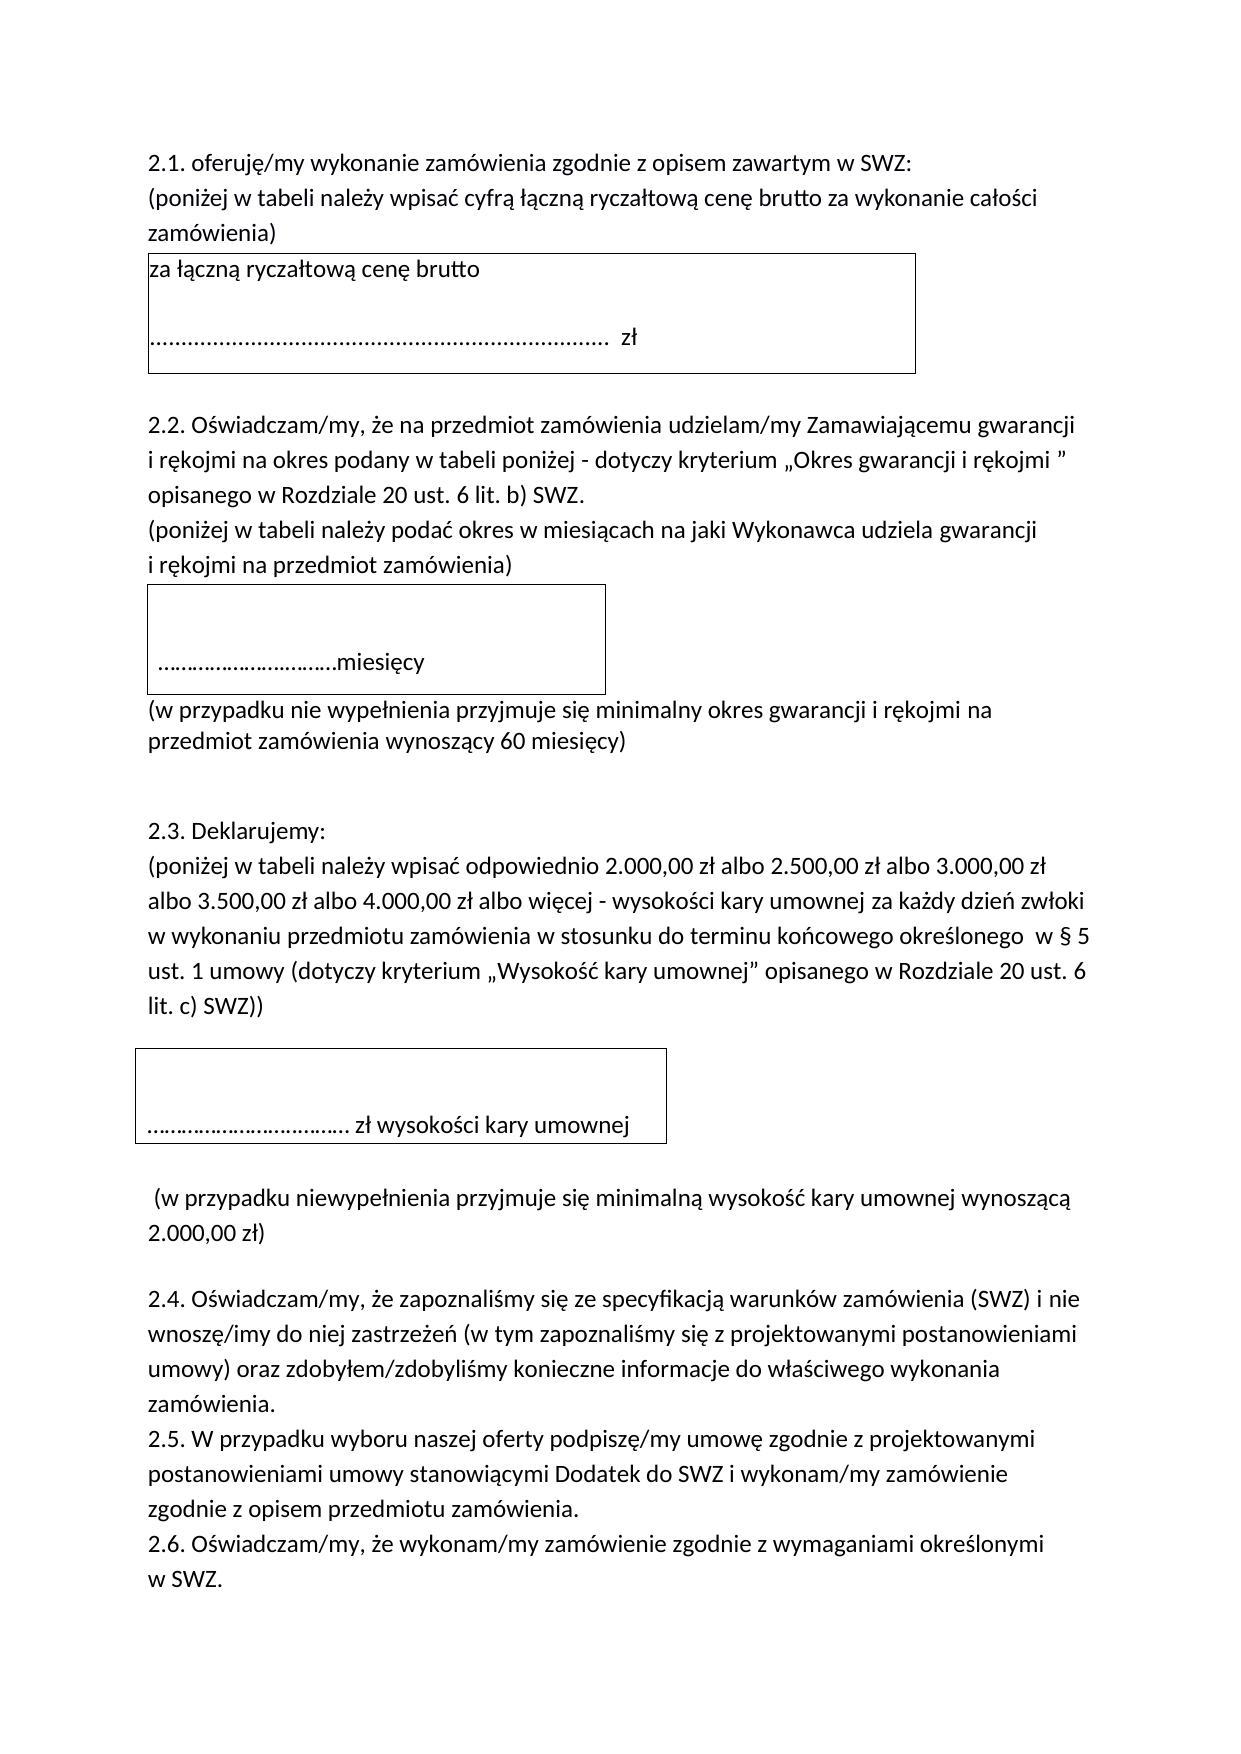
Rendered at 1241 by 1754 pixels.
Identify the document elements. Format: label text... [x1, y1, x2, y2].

table_header ………………….………miesięcy [148, 585, 605, 693]
table_header ……………………..……… zł wysokości kary umownej [136, 1049, 666, 1143]
text 2.4. Oświadczam/my, że zapoznaliśmy się ze specyfikacją warunków zamówienia (SWZ) i nie wnoszę/imy do niej zastrzeżeń (w tym zapoznaliśmy się z projektowanymi postanowieniami umowy) oraz zdobyłem/zdobyliśmy konieczne informacje do właściwego wykonania zamówienia. [148, 1283, 1093, 1418]
text 2.2. Oświadczam/my, że na przedmiot zamówienia udzielam/my Zamawiającemu gwarancji i rękojmi na okres podany w tabeli poniżej - dotyczy kryterium „Okres gwarancji i rękojmi ” opisanego w Rozdziale 20 ust. 6 lit. b) SWZ. [148, 409, 1093, 510]
text (poniżej w tabeli należy wpisać cyfrą łączną ryczałtową cenę brutto za wykonanie całości zamówienia) [148, 183, 1093, 248]
text 2.3. Deklarujemy: [148, 816, 1093, 846]
text 2.5. W przypadku wyboru naszej oferty podpiszę/my umowę zgodnie z projektowanymi postanowieniami umowy stanowiącymi Dodatek do SWZ i wykonam/my zamówienie zgodnie z opisem przedmiotu zamówienia. [148, 1423, 1093, 1523]
text (w przypadku niewypełnienia przyjmuje się minimalną wysokość kary umownej wynoszącą 2.000,00 zł) [148, 1182, 1093, 1248]
table_header za łączną ryczałtową cenę brutto ......................................................................... zł [149, 254, 915, 373]
text 2.6. Oświadczam/my, że wykonam/my zamówienie zgodnie z wymaganiami określonymi w SWZ. [148, 1528, 1093, 1593]
text (w przypadku nie wypełnienia przyjmuje się minimalny okres gwarancji i rękojmi na przedmiot zamówienia wynoszący 60 miesięcy) [148, 694, 1093, 756]
text (poniżej w tabeli należy podać okres w miesiącach na jaki Wykonawca udziela gwarancji i rękojmi na przedmiot zamówienia) [148, 514, 1093, 580]
text (poniżej w tabeli należy wpisać odpowiednio 2.000,00 zł albo 2.500,00 zł albo 3.000,00 zł albo 3.500,00 zł albo 4.000,00 zł albo więcej - wysokości kary umownej za każdy dzień zwłoki w wykonaniu przedmiotu zamówienia w stosunku do terminu końcowego określonego w § 5 ust. 1 umowy (dotyczy kryterium „Wysokość kary umownej” opisanego w Rozdziale 20 ust. 6 lit. c) SWZ)) [148, 851, 1093, 1021]
text 2.1. oferuję/my wykonanie zamówienia zgodnie z opisem zawartym w SWZ: [148, 148, 1093, 178]
